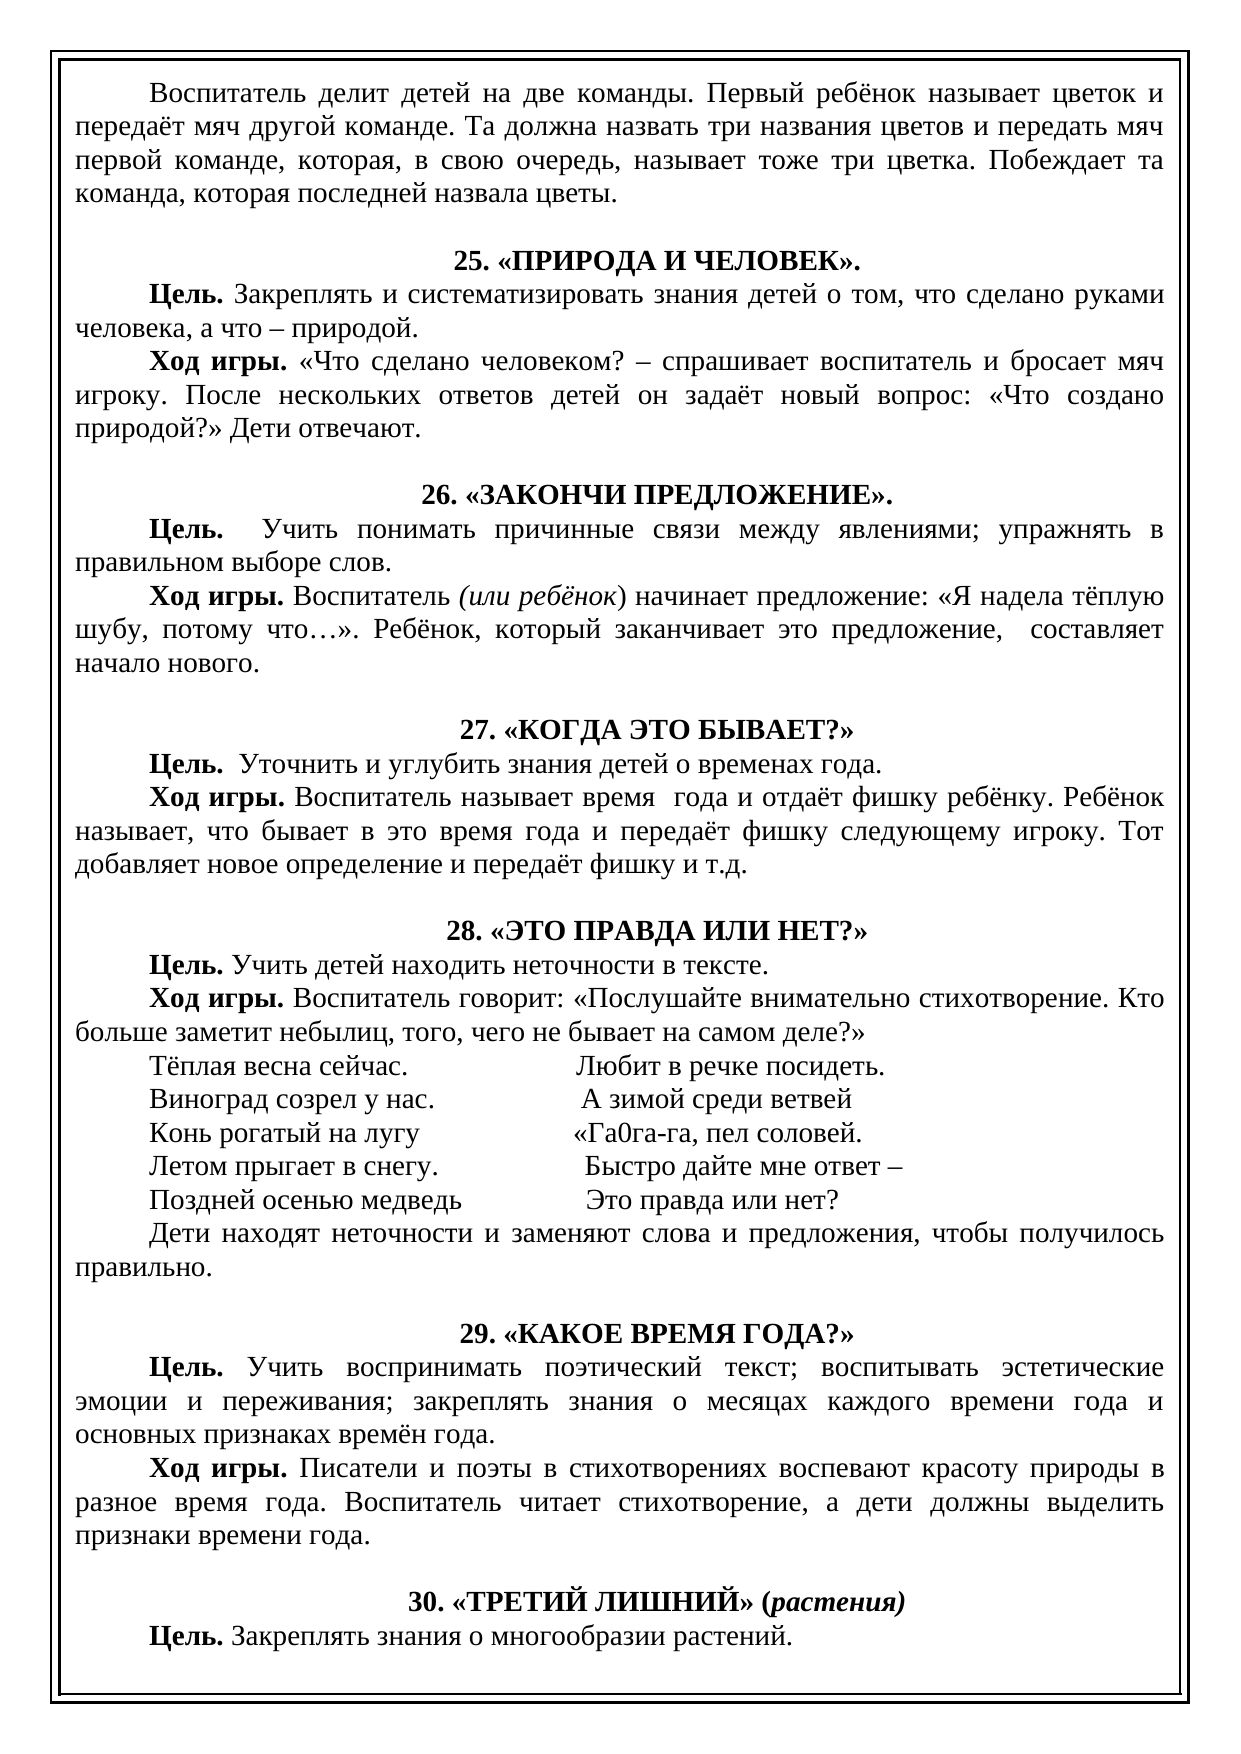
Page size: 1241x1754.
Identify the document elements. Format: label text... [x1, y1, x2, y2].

list Тёплая весна сейчас. Любит в речке посидеть. [75, 1048, 1165, 1081]
list Ход игры. Воспитатель (или ребёнок) начинает предложение: «Я надела тёплую шубу, потому что…». Ребёнок, который заканчивает это предложение, составляет начало нового. [75, 578, 1165, 679]
list 25. «ПРИРОДА И ЧЕЛОВЕК». [75, 243, 1165, 276]
list Цель. Закреплять и систематизировать знания детей о том, что сделано руками человека, а что – природой. [75, 276, 1165, 343]
list Ход игры. Воспитатель говорит: «Послушайте внимательно стихотворение. Кто больше заметит небылиц, того, чего не бывает на самом деле?» [75, 981, 1165, 1048]
list 29. «КАКОЕ ВРЕМЯ ГОДА?» [75, 1316, 1165, 1349]
list Воспитатель делит детей на две команды. Первый ребёнок называет цветок и передаёт мяч другой команде. Та должна назвать три названия цветов и передать мяч первой команде, которая, в свою очередь, называет тоже три цветка. Побеждает та команда, которая последней назвала цветы. [75, 75, 1165, 209]
list 27. «КОГДА ЭТО БЫВАЕТ?» [75, 712, 1165, 746]
list Виноград созрел у нас. А зимой среди ветвей [75, 1081, 1165, 1115]
list Ход игры. «Что сделано человеком? – спрашивает воспитатель и бросает мяч игроку. После нескольких ответов детей он задаёт новый вопрос: «Что создано природой?» Дети отвечают. [75, 343, 1165, 444]
list Поздней осенью медведь Это правда или нет? [75, 1182, 1165, 1215]
list Ход игры. Писатели и поэты в стихотворениях воспевают красоту природы в разное время года. Воспитатель читает стихотворение, а дети должны выделить признаки времени года. [75, 1450, 1165, 1551]
list Конь рогатый на лугу «Га0га-га, пел соловей. [75, 1115, 1165, 1148]
list Дети находят неточности и заменяют слова и предложения, чтобы получилось правильно. [75, 1215, 1165, 1282]
list 26. «ЗАКОНЧИ ПРЕДЛОЖЕНИЕ». [75, 477, 1165, 511]
list Цель. Учить детей находить неточности в тексте. [75, 947, 1165, 981]
list Цель. Уточнить и углубить знания детей о временах года. [75, 746, 1165, 779]
list 28. «ЭТО ПРАВДА ИЛИ НЕТ?» [75, 913, 1165, 947]
list Ход игры. Воспитатель называет время года и отдаёт фишку ребёнку. Ребёнок называет, что бывает в это время года и передаёт фишку следующему игроку. Тот добавляет новое определение и передаёт фишку и т.д. [75, 779, 1165, 880]
list 30. «ТРЕТИЙ ЛИШНИЙ» (растения) [75, 1584, 1165, 1618]
list Цель. Учить понимать причинные связи между явлениями; упражнять в правильном выборе слов. [75, 511, 1165, 578]
list Летом прыгает в снегу. Быстро дайте мне ответ – [75, 1148, 1165, 1182]
list Цель. Закреплять знания о многообразии растений. [75, 1618, 1165, 1651]
list Цель. Учить воспринимать поэтический текст; воспитывать эстетические эмоции и переживания; закреплять знания о месяцах каждого времени года и основных признаках времён года. [75, 1349, 1165, 1450]
